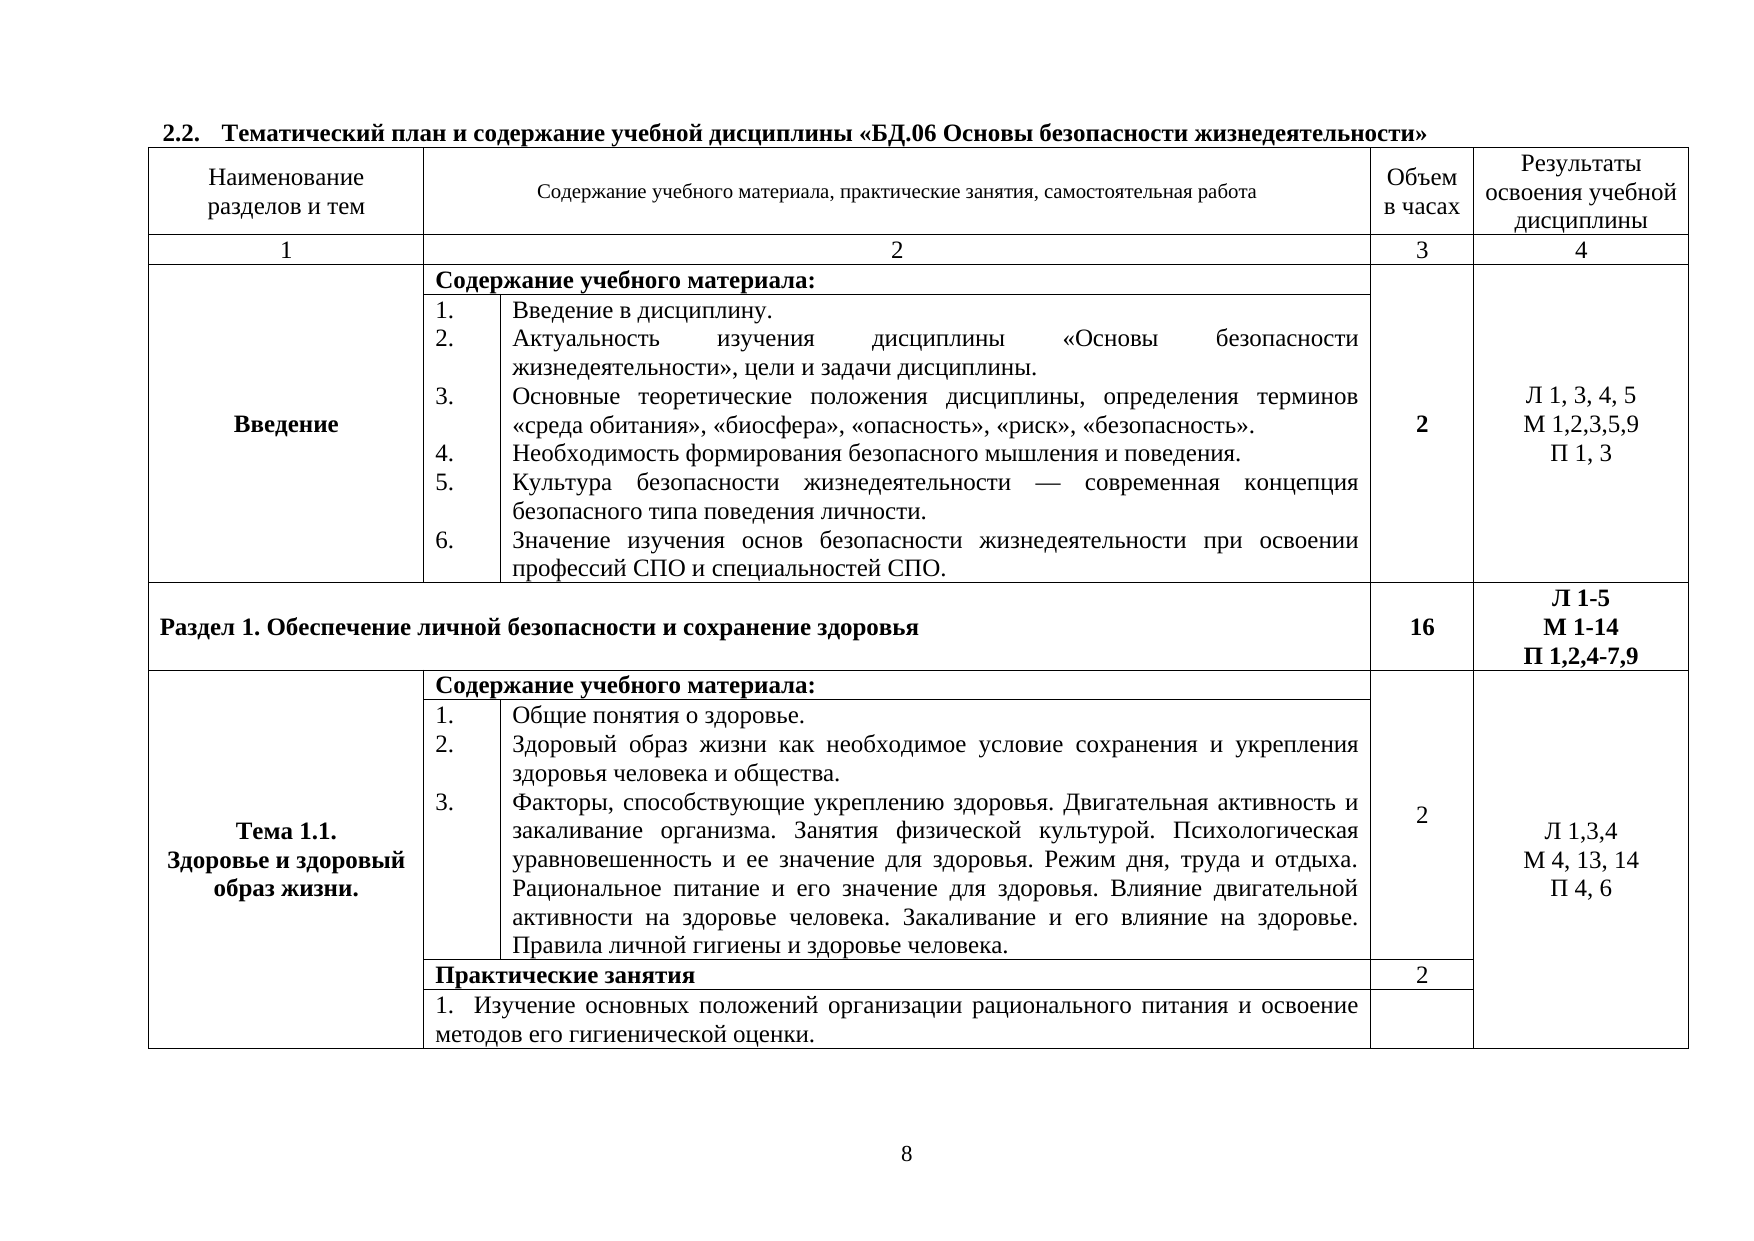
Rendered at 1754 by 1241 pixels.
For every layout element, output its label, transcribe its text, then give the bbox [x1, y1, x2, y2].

table_cell 2 [1371, 265, 1473, 582]
table_cell 2 [1371, 671, 1473, 959]
table_cell 2 [1371, 960, 1473, 989]
table_cell [1371, 990, 1473, 1047]
table_header Объем в часах [1371, 148, 1473, 234]
table_cell Л 1, 3, 4, 5 М 1,2,3,5,9 П 1, 3 [1474, 265, 1688, 582]
table_cell Л 1,3,4 М 4, 13, 14 П 4, 6 [1474, 671, 1688, 1047]
table_cell 3 [1371, 235, 1473, 264]
table_cell Л 1-5 М 1-14 П 1,2,4-7,9 [1474, 583, 1688, 669]
table_header Содержание учебного материала, практические занятия, самостоятельная работа [424, 148, 1370, 234]
table_cell Введение [149, 265, 423, 582]
table_header Результаты освоения учебной дисциплины [1474, 148, 1688, 234]
table_cell 1. 2. 3. 4. 5. 6. [424, 295, 500, 582]
table_cell Содержание учебного материала: [424, 265, 1370, 294]
table_cell Содержание учебного материала: [424, 671, 1370, 699]
table_cell Общие понятия о здоровье. Здоровый образ жизни как необходимое условие сохранения и укрепления здоровья человека и общества. Факторы, способствующие укреплению здоровья. Двигательная активность и закаливание организма. Занятия физической культурой. Психологическая уравновешенность и ее значение для здоровья. Режим дня, труда и отдыха. Рациональное питание и его значение для здоровья. Влияние двигательной активности на здоровье человека. Закаливание и его влияние на здоровье. Правила личной гигиены и здоровье человека. [501, 700, 1370, 959]
table_cell 1 [149, 235, 423, 264]
table_cell 4 [1474, 235, 1688, 264]
table_cell 1. 2. 3. [424, 700, 500, 959]
table_cell 2 [424, 235, 1370, 264]
table_cell Практические занятия [424, 960, 1370, 989]
table_cell Введение в дисциплину. Актуальность изучения дисциплины «Основы безопасности жизнедеятельности», цели и задачи дисциплины. Основные теоретические положения дисциплины, определения терминов «среда обитания», «биосфера», «опасность», «риск», «безопасность». Необходимость формирования безопасного мышления и поведения. Культура безопасности жизнедеятельности — современная концепция безопасного типа поведения личности. Значение изучения основ безопасности жизнедеятельности при освоении профессий СПО и специальностей СПО. [501, 295, 1370, 582]
table_header Наименование разделов и тем [149, 148, 423, 234]
table_cell 16 [1371, 583, 1473, 669]
table_cell Тема 1.1. Здоровье и здоровый образ жизни. [149, 671, 423, 1047]
table_cell 1. Изучение основных положений организации рационального питания и освоение методов его гигиенической оценки. [424, 990, 1370, 1047]
table_cell Раздел 1. Обеспечение личной безопасности и сохранение здоровья [149, 583, 1370, 669]
list Тематический план и содержание учебной дисциплины «БД.06 Основы безопасности жизнедеятельности» [162, 118, 1665, 147]
